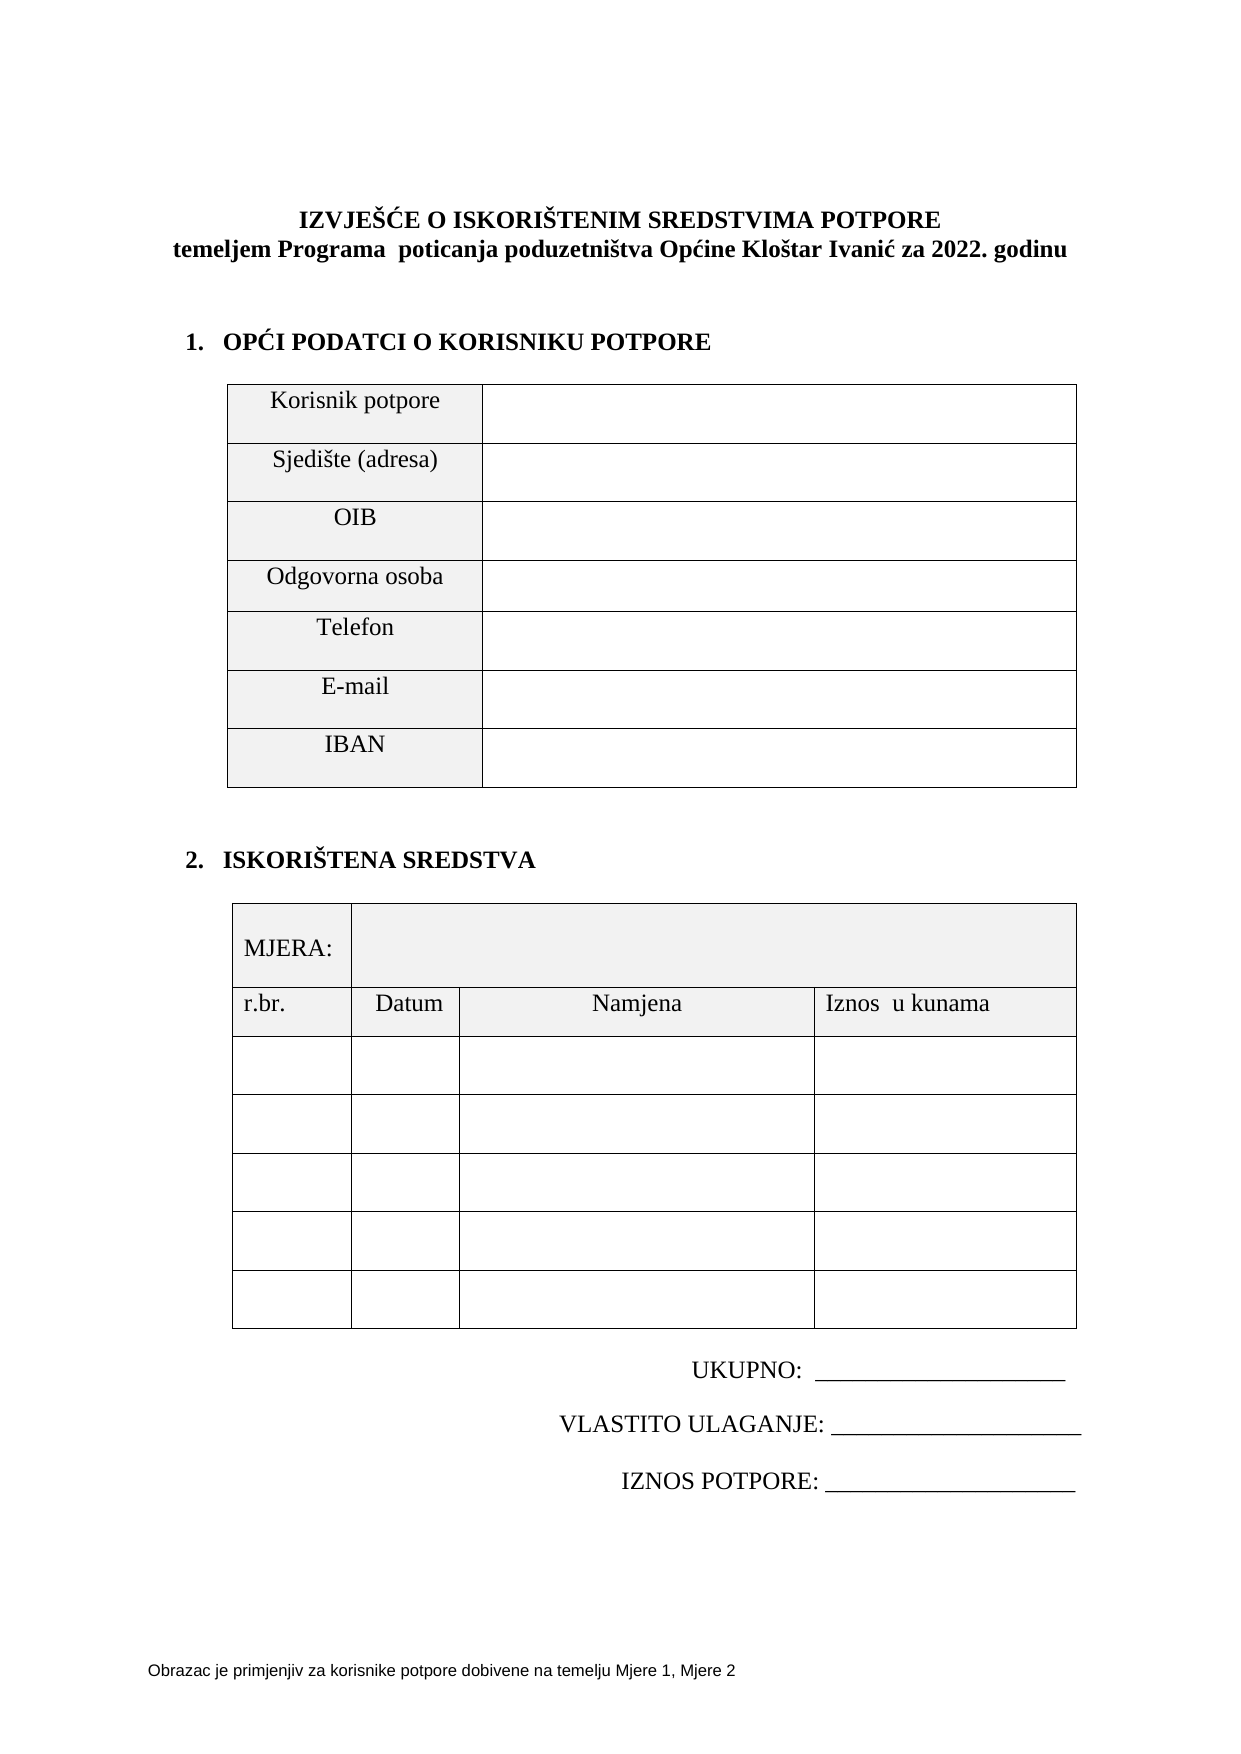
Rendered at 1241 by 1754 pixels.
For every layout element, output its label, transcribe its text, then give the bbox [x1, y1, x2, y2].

table_cell [815, 1037, 1076, 1094]
table_cell [233, 1037, 351, 1094]
table_cell OIB [228, 502, 482, 560]
text UKUPNO: ____________________ [148, 1355, 1092, 1383]
list ISKORIŠTENA SREDSTVA [185, 845, 1092, 874]
table_cell [483, 612, 1076, 670]
table_cell [815, 1154, 1076, 1211]
table_cell [352, 1212, 459, 1270]
table_cell Sjedište (adresa) [228, 444, 482, 501]
table_cell [233, 1154, 351, 1211]
table_cell [815, 1095, 1076, 1153]
table_cell IBAN [228, 729, 482, 787]
table_cell [352, 1095, 459, 1153]
table_cell [233, 1271, 351, 1328]
table_cell r.br. [233, 988, 351, 1036]
table_cell [233, 1095, 351, 1153]
table_cell [460, 1154, 814, 1211]
text IZNOS POTPORE: ____________________ [148, 1466, 1092, 1495]
table_header [483, 385, 1076, 443]
table_cell [483, 502, 1076, 560]
table_header Korisnik potpore [228, 385, 482, 443]
table_header MJERA: [233, 904, 351, 987]
table_cell Iznos u kunama [815, 988, 1076, 1036]
table_cell [352, 1271, 459, 1328]
table_cell [460, 1095, 814, 1153]
text IZVJEŠĆE O ISKORIŠTENIM SREDSTVIMA POTPORE [148, 205, 1092, 234]
table_cell [483, 444, 1076, 501]
table_cell Odgovorna osoba [228, 561, 482, 611]
table_cell [460, 1271, 814, 1328]
text VLASTITO ULAGANJE: ____________________ [148, 1409, 1092, 1438]
text temeljem Programa poticanja poduzetništva Općine Kloštar Ivanić za 2022. godinu [148, 234, 1092, 263]
table_header [352, 904, 1076, 987]
table_cell Datum [352, 988, 459, 1036]
table_cell [352, 1154, 459, 1211]
list OPĆI PODATCI O KORISNIKU POTPORE [185, 327, 1092, 355]
table_cell [483, 561, 1076, 611]
table_cell [815, 1271, 1076, 1328]
table_cell E-mail [228, 671, 482, 728]
table_cell [460, 1212, 814, 1270]
table_cell [483, 729, 1076, 787]
table_cell [352, 1037, 459, 1094]
table_cell Telefon [228, 612, 482, 670]
table_cell [460, 1037, 814, 1094]
table_cell Namjena [460, 988, 814, 1036]
table_cell [483, 671, 1076, 728]
table_cell [815, 1212, 1076, 1270]
table_cell [233, 1212, 351, 1270]
